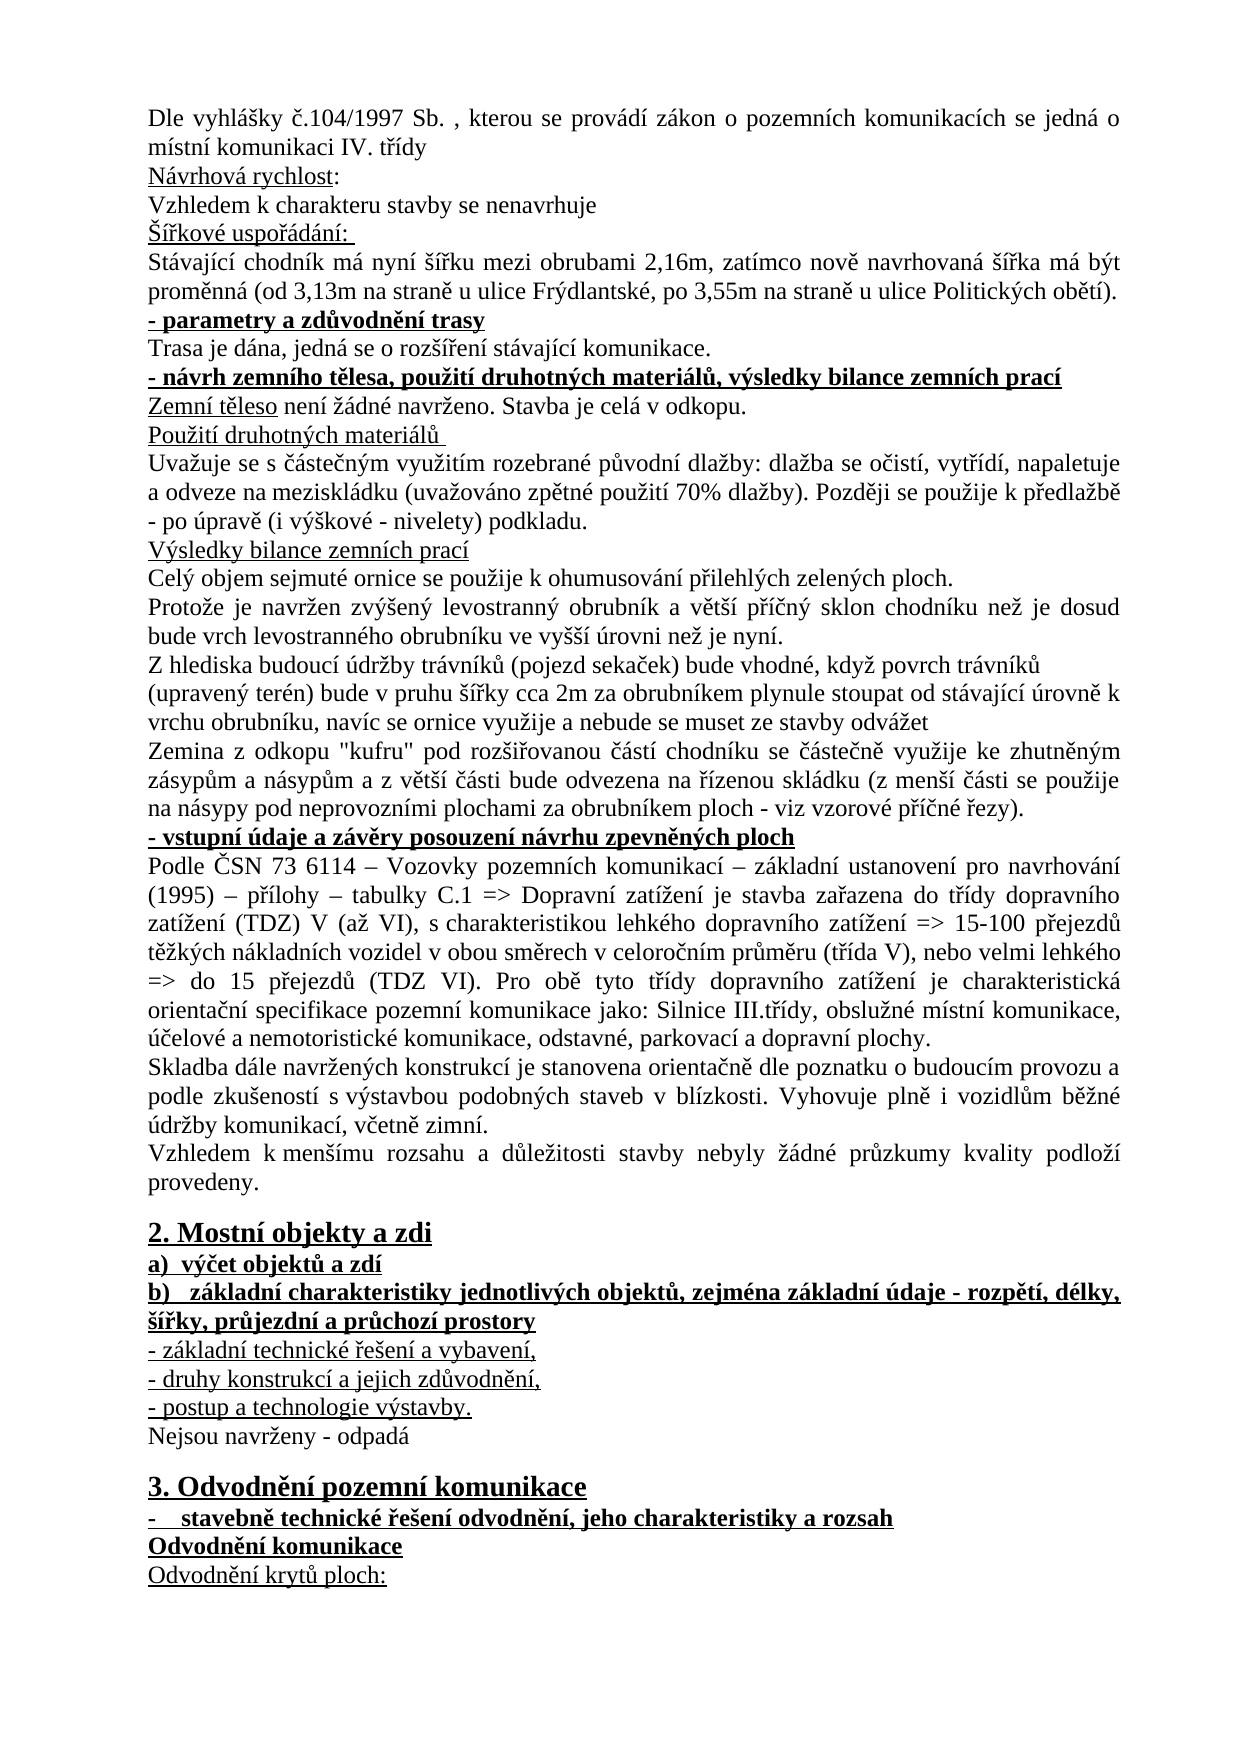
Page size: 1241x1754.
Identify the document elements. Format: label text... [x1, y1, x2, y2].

text Odvodnění komunikace [148, 1531, 1121, 1560]
text Zemina z odkopu "kufru" pod rozšiřovanou částí chodníku se částečně využije ke zhutněným zásypům a násypům a z větší části bude odvezena na řízenou skládku (z menší části se použije na násypy pod neprovozními plochami za obrubníkem ploch - viz vzorové příčné řezy). [148, 736, 1121, 822]
text 2. Mostní objekty a zdi [148, 1215, 1121, 1249]
text Skladba dále navržených konstrukcí je stanovena orientačně dle poznatku o budoucím provozu a podle zkušeností s výstavbou podobných staveb v blízkosti. Vyhovuje plně i vozidlům běžné údržby komunikací, včetně zimní. [148, 1052, 1121, 1138]
text Uvažuje se s částečným využitím rozebrané původní dlažby: dlažba se očistí, vytřídí, napaletuje a odveze na meziskládku (uvažováno zpětné použití 70% dlažby). Později se použije k předlažbě - po úpravě (i výškové - nivelety) podkladu. [148, 448, 1121, 535]
text - stavebně technické řešení odvodnění, jeho charakteristiky a rozsah [148, 1503, 1121, 1531]
text Šířkové uspořádání: [148, 218, 1121, 247]
text Z hlediska budoucí údržby trávníků (pojezd sekaček) bude vhodné, když povrch trávníků [148, 650, 1121, 678]
text b) základní charakteristiky jednotlivých objektů, zejména základní údaje - rozpětí, délky, šířky, průjezdní a průchozí prostory [148, 1277, 1121, 1302]
text Vzhledem k menšímu rozsahu a důležitosti stavby nebyly žádné průzkumy kvality podloží provedeny. [148, 1138, 1121, 1196]
text Trasa je dána, jedná se o rozšíření stávající komunikace. [148, 333, 1121, 362]
text Nejsou navrženy - odpadá [148, 1421, 1121, 1450]
text - základní technické řešení a vybavení, [148, 1335, 1121, 1364]
text - druhy konstrukcí a jejich zdůvodnění, [148, 1364, 1121, 1392]
text Návrhová rychlost: [148, 161, 1121, 190]
text Výsledky bilance zemních prací [148, 535, 1121, 563]
text b) základní charakteristiky jednotlivých objektů, zejména základní údaje - rozpětí, délky, šířky, průjezdní a průchozí prostory [148, 1304, 1121, 1335]
text - návrh zemního tělesa, použití druhotných materiálů, výsledky bilance zemních prací [148, 362, 1121, 391]
text a) výčet objektů a zdí [148, 1249, 1121, 1277]
text 3. Odvodnění pozemní komunikace [148, 1469, 1121, 1503]
text Dle vyhlášky č.104/1997 Sb. , kterou se provádí zákon o pozemních komunikacích se jedná o místní komunikaci IV. třídy [148, 103, 1121, 161]
text - vstupní údaje a závěry posouzení návrhu zpevněných ploch [148, 822, 1121, 851]
text Odvodnění krytů ploch: [148, 1560, 1121, 1589]
text Použití druhotných materiálů [148, 420, 1121, 448]
text Stávající chodník má nyní šířku mezi obrubami 2,16m, zatímco nově navrhovaná šířka má být proměnná (od 3,13m na straně u ulice Frýdlantské, po 3,55m na straně u ulice Politických obětí). [148, 247, 1121, 305]
text Podle ČSN 73 6114 – Vozovky pozemních komunikací – základní ustanovení pro navrhování (1995) – přílohy – tabulky C.1 => Dopravní zatížení je stavba zařazena do třídy dopravního zatížení (TDZ) V (až VI), s charakteristikou lehkého dopravního zatížení => 15-100 přejezdů těžkých nákladních vozidel v obou směrech v celoročním průměru (třída V), nebo velmi lehkého => do 15 přejezdů (TDZ VI). Pro obě tyto třídy dopravního zatížení je charakteristická orientační specifikace pozemní komunikace jako: Silnice III.třídy, obslužné místní komunikace, účelové a nemotoristické komunikace, odstavné, parkovací a dopravní plochy. [148, 851, 1121, 1052]
text - parametry a zdůvodnění trasy [148, 305, 1121, 333]
text Celý objem sejmuté ornice se použije k ohumusování přilehlých zelených ploch. [148, 563, 1121, 592]
text Vzhledem k charakteru stavby se nenavrhuje [148, 190, 1121, 218]
text (upravený terén) bude v pruhu šířky cca 2m za obrubníkem plynule stoupat od stávající úrovně k vrchu obrubníku, navíc se ornice využije a nebude se muset ze stavby odvážet [148, 678, 1121, 736]
text Zemní těleso není žádné navrženo. Stavba je celá v odkopu. [148, 391, 1121, 420]
text Protože je navržen zvýšený levostranný obrubník a větší příčný sklon chodníku než je dosud bude vrch levostranného obrubníku ve vyšší úrovni než je nyní. [148, 592, 1121, 650]
text - postup a technologie výstavby. [148, 1392, 1121, 1421]
